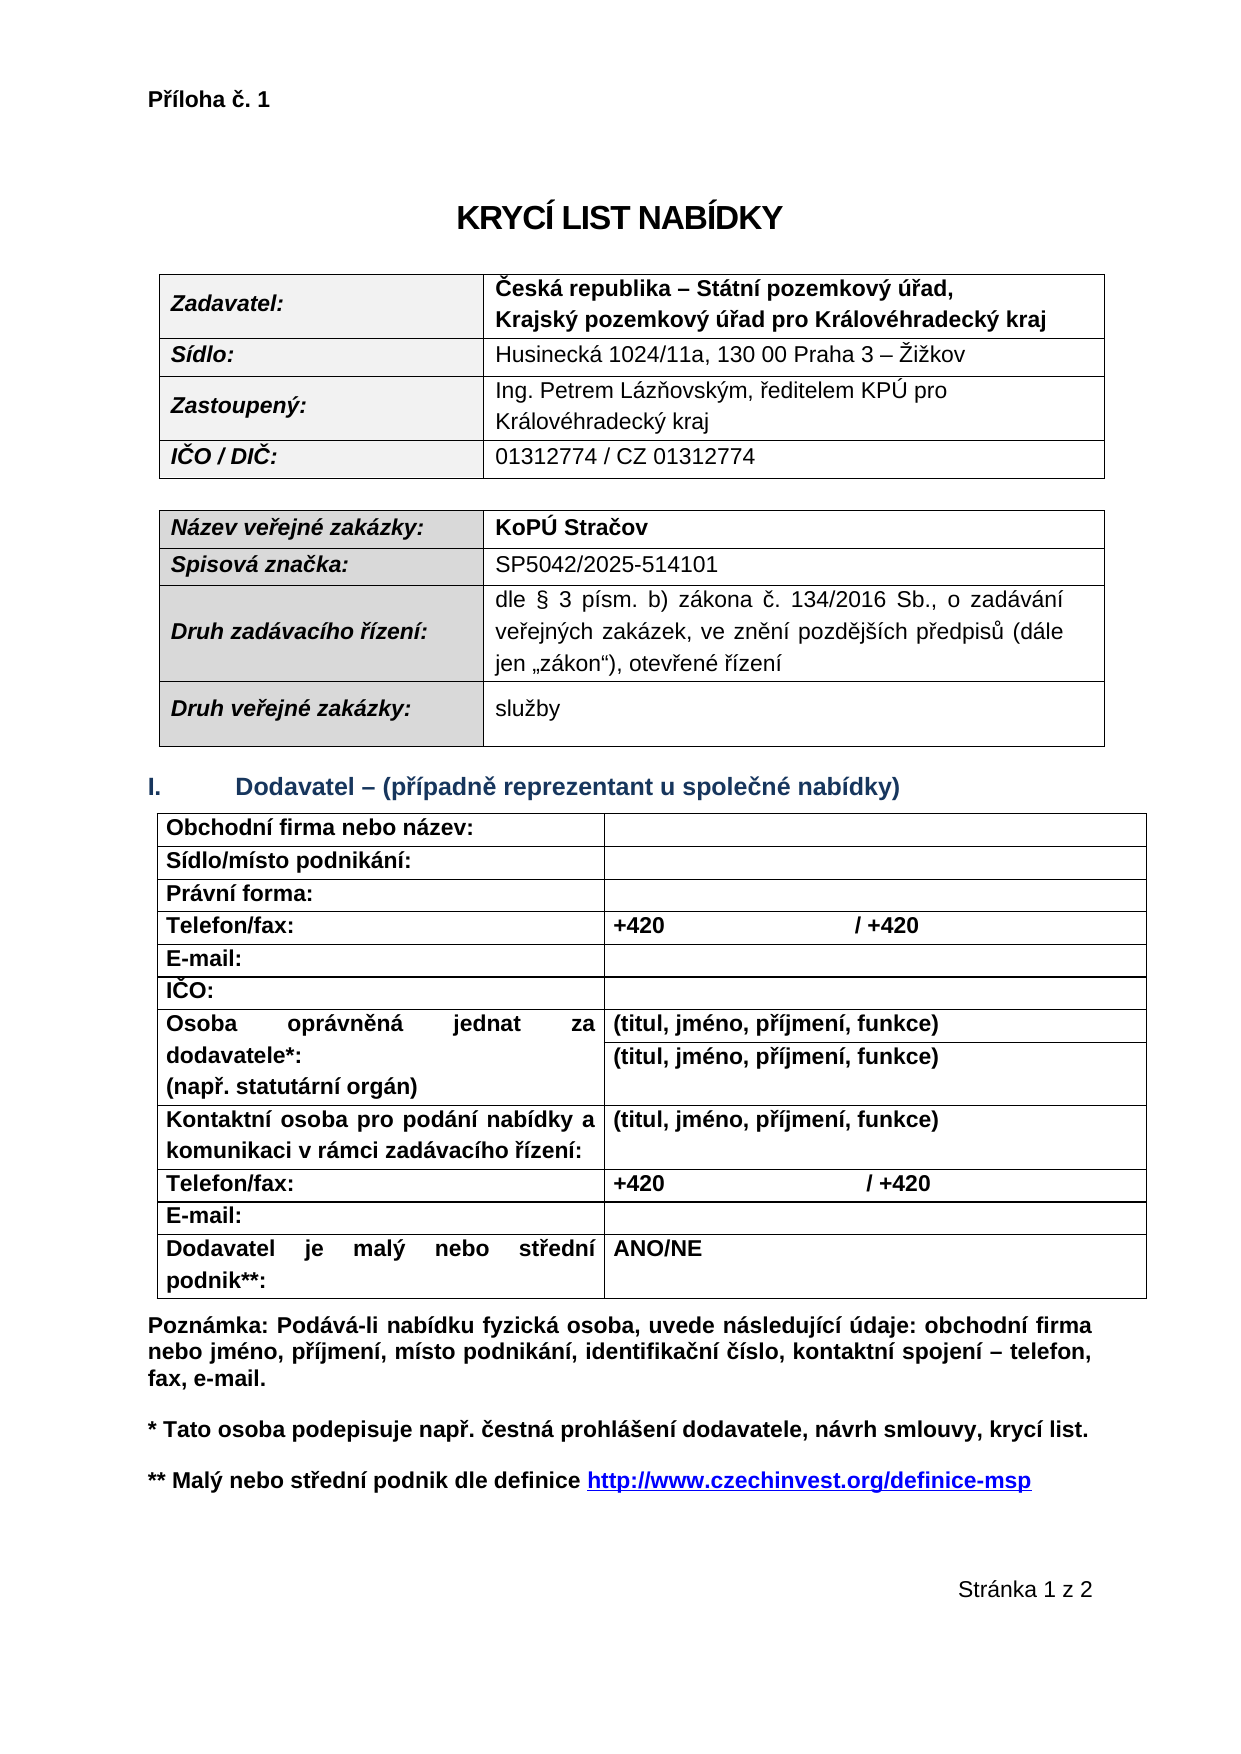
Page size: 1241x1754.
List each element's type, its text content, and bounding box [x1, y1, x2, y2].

table_cell Ing. Petrem Lázňovským, ředitelem KPÚ pro Královéhradecký kraj [484, 377, 1104, 440]
table_cell Telefon/fax: [158, 912, 604, 944]
table_cell E-mail: [158, 1203, 604, 1234]
table_header KoPÚ Stračov [484, 511, 1104, 548]
table_header Zadavatel: [160, 275, 483, 338]
table_cell Sídlo: [160, 339, 483, 376]
table_cell dle § 3 písm. b) zákona č. 134/2016 Sb., o zadávání veřejných zakázek, ve znění pozdějších předpisů (dále jen „zákon“), otevřené řízení [484, 586, 1104, 681]
table_header Obchodní firma nebo název: [158, 814, 604, 846]
table_cell 01312774 / CZ 01312774 [484, 441, 1104, 477]
table_cell [605, 1203, 1146, 1234]
table_header [605, 814, 1146, 846]
text * Tato osoba podepisuje např. čestná prohlášení dodavatele, návrh smlouvy, krycí list. [148, 1416, 1093, 1442]
title Krycí list nabídky [148, 198, 1093, 236]
table_header Název veřejné zakázky: [160, 511, 483, 548]
table_cell (titul, jméno, příjmení, funkce) [605, 1043, 1146, 1105]
table_cell (titul, jméno, příjmení, funkce) [605, 1010, 1146, 1042]
table_cell Husinecká 1024/11a, 130 00 Praha 3 – Žižkov [484, 339, 1104, 376]
table_cell +420 / +420 [605, 1170, 1146, 1201]
table_cell IČO / DIČ: [160, 441, 483, 477]
text Poznámka: Podává-li nabídku fyzická osoba, uvede následující údaje: obchodní firma nebo jméno, příjmení, místo podnikání, identifikační číslo, kontaktní spojení – telefon, fax, e-mail. [148, 1312, 1093, 1391]
table_cell SP5042/2025-514101 [484, 549, 1104, 585]
table_cell Druh zadávacího řízení: [160, 586, 483, 681]
table_cell služby [484, 682, 1104, 746]
table_cell Osoba oprávněná jednat za dodavatele*: (např. statutární orgán) [158, 1010, 604, 1105]
table_cell IČO: [158, 978, 604, 1009]
table_header Česká republika – Státní pozemkový úřad, Krajský pozemkový úřad pro Královéhradecký kraj [484, 275, 1104, 338]
table_cell Spisová značka: [160, 549, 483, 585]
table_cell [605, 978, 1146, 1009]
table_cell Kontaktní osoba pro podání nabídky a komunikaci v rámci zadávacího řízení: [158, 1106, 604, 1169]
table_cell [605, 945, 1146, 976]
table_cell Dodavatel je malý nebo střední podnik**: [158, 1235, 604, 1298]
table_cell +420 / +420 [605, 912, 1146, 944]
table_cell Zastoupený: [160, 377, 483, 440]
table_cell [605, 880, 1146, 911]
table_cell Právní forma: [158, 880, 604, 911]
subtitle Dodavatel – (případně reprezentant u společné nabídky) [148, 772, 1093, 801]
table_cell Telefon/fax: [158, 1170, 604, 1201]
table_cell ANO/NE [605, 1235, 1146, 1298]
table_cell (titul, jméno, příjmení, funkce) [605, 1106, 1146, 1169]
table_cell [605, 847, 1146, 878]
table_cell E-mail: [158, 945, 604, 976]
text ** Malý nebo střední podnik dle definice http://www.czechinvest.org/definice-msp [148, 1467, 1093, 1493]
table_cell Druh veřejné zakázky: [160, 682, 483, 746]
table_cell Sídlo/místo podnikání: [158, 847, 604, 878]
